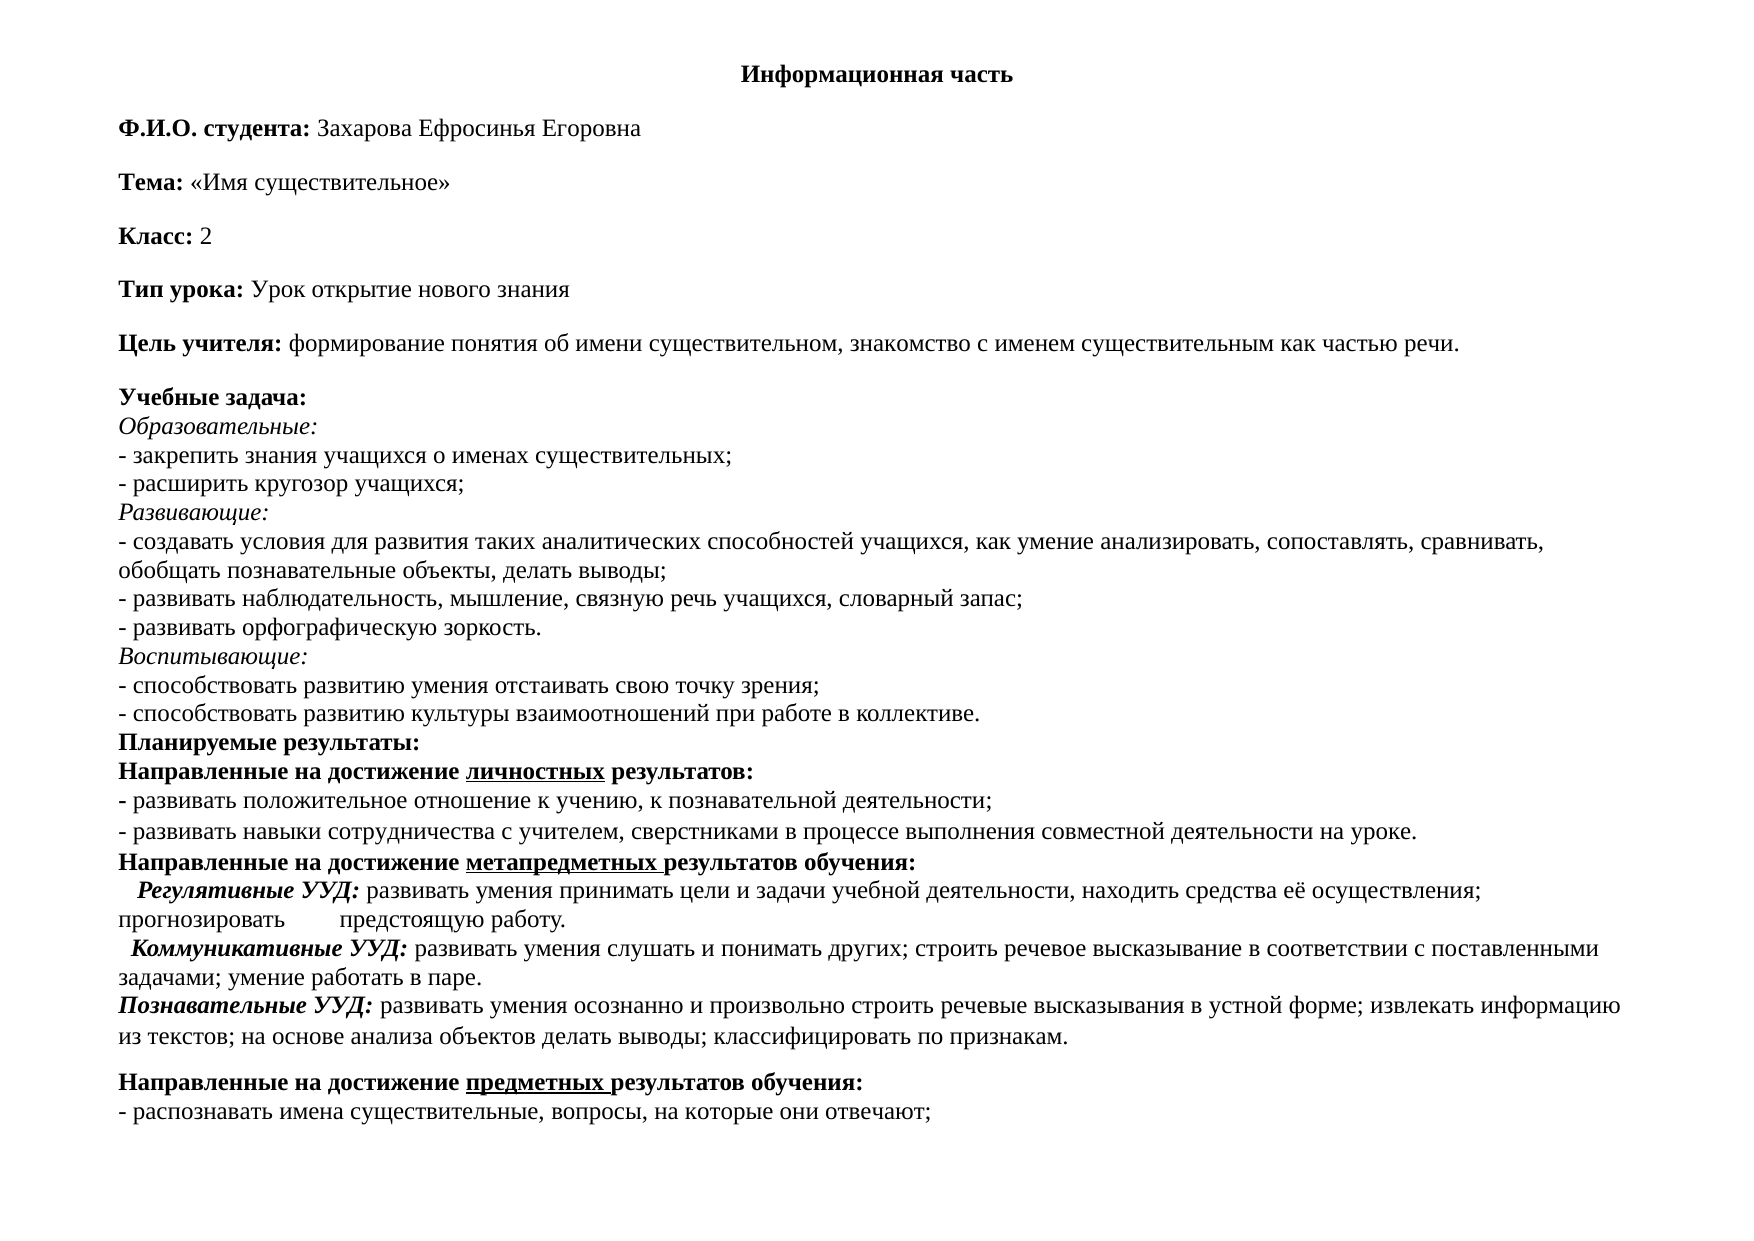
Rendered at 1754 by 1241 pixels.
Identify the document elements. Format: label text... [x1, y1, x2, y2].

text Планируемые результаты: [118, 727, 1636, 756]
text Тема: «Имя существительное» [118, 167, 1636, 196]
text - закрепить знания учащихся о именах существительных; [118, 440, 1636, 468]
text - расширить кругозор учащихся; [118, 468, 1636, 497]
text Учебные задача: [118, 382, 1636, 411]
text Информационная часть [118, 59, 1636, 88]
text - развивать навыки сотрудничества с учителем, сверстниками в процессе выполнения совместной деятельности на уроке. [118, 816, 1636, 844]
text Познавательные УУД: развивать умения осознанно и произвольно строить речевые высказывания в устной форме; извлекать информацию из текстов; на основе анализа объектов делать выводы; классифицировать по признакам. [118, 991, 1636, 1049]
text Направленные на достижение предметных результатов обучения: [118, 1067, 1636, 1096]
text - способствовать развитию культуры взаимоотношений при работе в коллективе. [118, 698, 1636, 727]
text - развивать орфографическую зоркость. [118, 612, 1636, 641]
text Тип урока: Урок открытие нового знания [118, 274, 1636, 303]
text Образовательные: [118, 411, 1636, 440]
text Коммуникативные УУД: развивать умения слушать и понимать других; строить речевое высказывание в соответствии с поставленными задачами; умение работать в паре. [118, 933, 1636, 991]
text - развивать наблюдательность, мышление, связную речь учащихся, словарный запас; [118, 583, 1636, 612]
text Развивающие: [118, 497, 1636, 526]
text Регулятивные УУД: развивать умения принимать цели и задачи учебной деятельности, находить средства её осуществления; прогнозировать предстоящую работу. [118, 876, 1636, 933]
text Направленные на достижение личностных результатов: [118, 756, 1636, 785]
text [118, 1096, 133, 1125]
text Воспитывающие: [118, 641, 1636, 670]
text Цель учителя: формирование понятия об имени существительном, знакомство с именем существительным как частью речи. [118, 328, 1636, 357]
text - создавать условия для развития таких аналитических способностей учащихся, как умение анализировать, сопоставлять, сравнивать, обобщать познавательные объекты, делать выводы; [118, 526, 1636, 583]
text - развивать положительное отношение к учению, к познавательной деятельности; [118, 785, 1636, 813]
text Класс: 2 [118, 221, 1636, 249]
text Ф.И.О. студента: Захарова Ефросинья Егоровна [118, 113, 1636, 142]
text - распознавать имена существительные, вопросы, на которые они отвечают; [545, 1096, 1636, 1125]
text Направленные на достижение метапредметных результатов обучения: [118, 847, 1636, 876]
text - способствовать развитию умения отстаивать свою точку зрения; [118, 670, 1636, 698]
